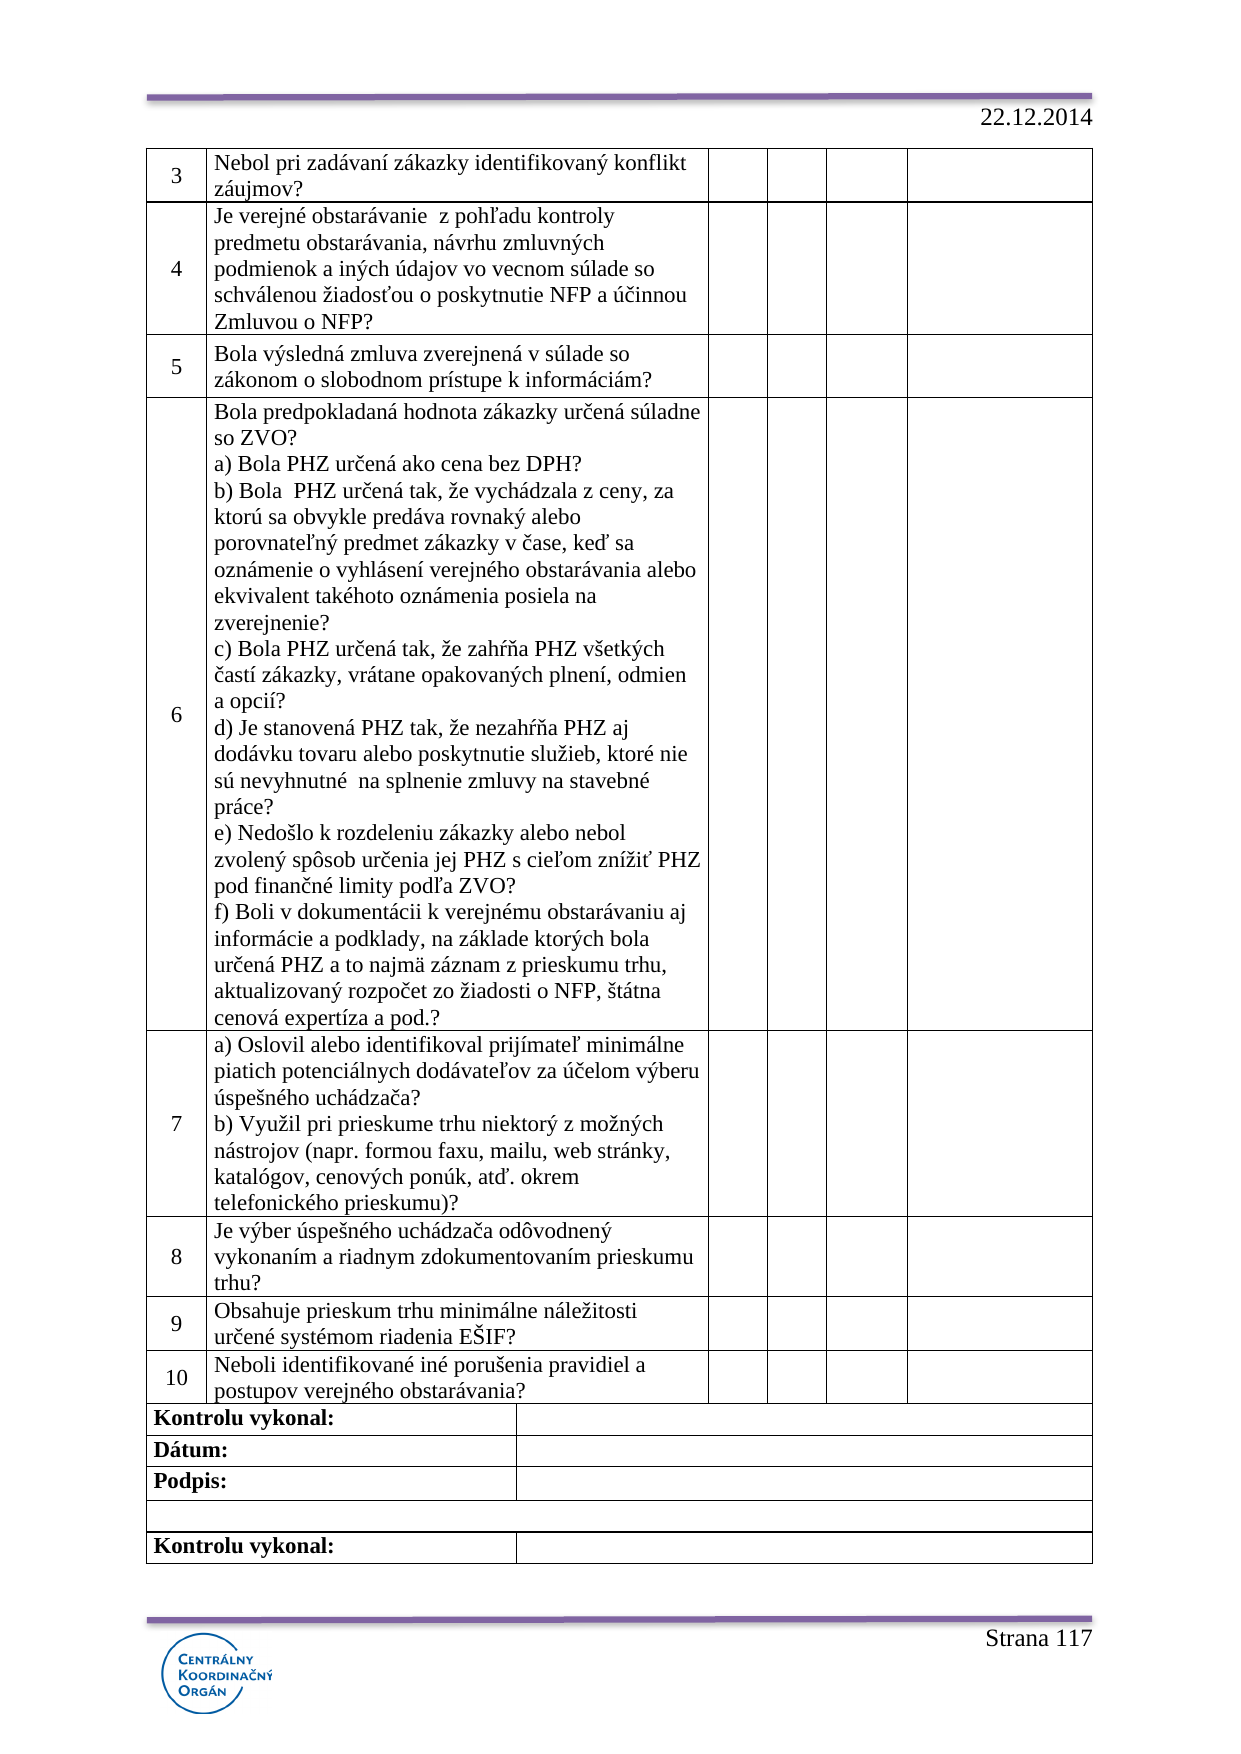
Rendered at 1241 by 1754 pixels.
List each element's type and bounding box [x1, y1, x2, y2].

picture [159, 1631, 272, 1713]
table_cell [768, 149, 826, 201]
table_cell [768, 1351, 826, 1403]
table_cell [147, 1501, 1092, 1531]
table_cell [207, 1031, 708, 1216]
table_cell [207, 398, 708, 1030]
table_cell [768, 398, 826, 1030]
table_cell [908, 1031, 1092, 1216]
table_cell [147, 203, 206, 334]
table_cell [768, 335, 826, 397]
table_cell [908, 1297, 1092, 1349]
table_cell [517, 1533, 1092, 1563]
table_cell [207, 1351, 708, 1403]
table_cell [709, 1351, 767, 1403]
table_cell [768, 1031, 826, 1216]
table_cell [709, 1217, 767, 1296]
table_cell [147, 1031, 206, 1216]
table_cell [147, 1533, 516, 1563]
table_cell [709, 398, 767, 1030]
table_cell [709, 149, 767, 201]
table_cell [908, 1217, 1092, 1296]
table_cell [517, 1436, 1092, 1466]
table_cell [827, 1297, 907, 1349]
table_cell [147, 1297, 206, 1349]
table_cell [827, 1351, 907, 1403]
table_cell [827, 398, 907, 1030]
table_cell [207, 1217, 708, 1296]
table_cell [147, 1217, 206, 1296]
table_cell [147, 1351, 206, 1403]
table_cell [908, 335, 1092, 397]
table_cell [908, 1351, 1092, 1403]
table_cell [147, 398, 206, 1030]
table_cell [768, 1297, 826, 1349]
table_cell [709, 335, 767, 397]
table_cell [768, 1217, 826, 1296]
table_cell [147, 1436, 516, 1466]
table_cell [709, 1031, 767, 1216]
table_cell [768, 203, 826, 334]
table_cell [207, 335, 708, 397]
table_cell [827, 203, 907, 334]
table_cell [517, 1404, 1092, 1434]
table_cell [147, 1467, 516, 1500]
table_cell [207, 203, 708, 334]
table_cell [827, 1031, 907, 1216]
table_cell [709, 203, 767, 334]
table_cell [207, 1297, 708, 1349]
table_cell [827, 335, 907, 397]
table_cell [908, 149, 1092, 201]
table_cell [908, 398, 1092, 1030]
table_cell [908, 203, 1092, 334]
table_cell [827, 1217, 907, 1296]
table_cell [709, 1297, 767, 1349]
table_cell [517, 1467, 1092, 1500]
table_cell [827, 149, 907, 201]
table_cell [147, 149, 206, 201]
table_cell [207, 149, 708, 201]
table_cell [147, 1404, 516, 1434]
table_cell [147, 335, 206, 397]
